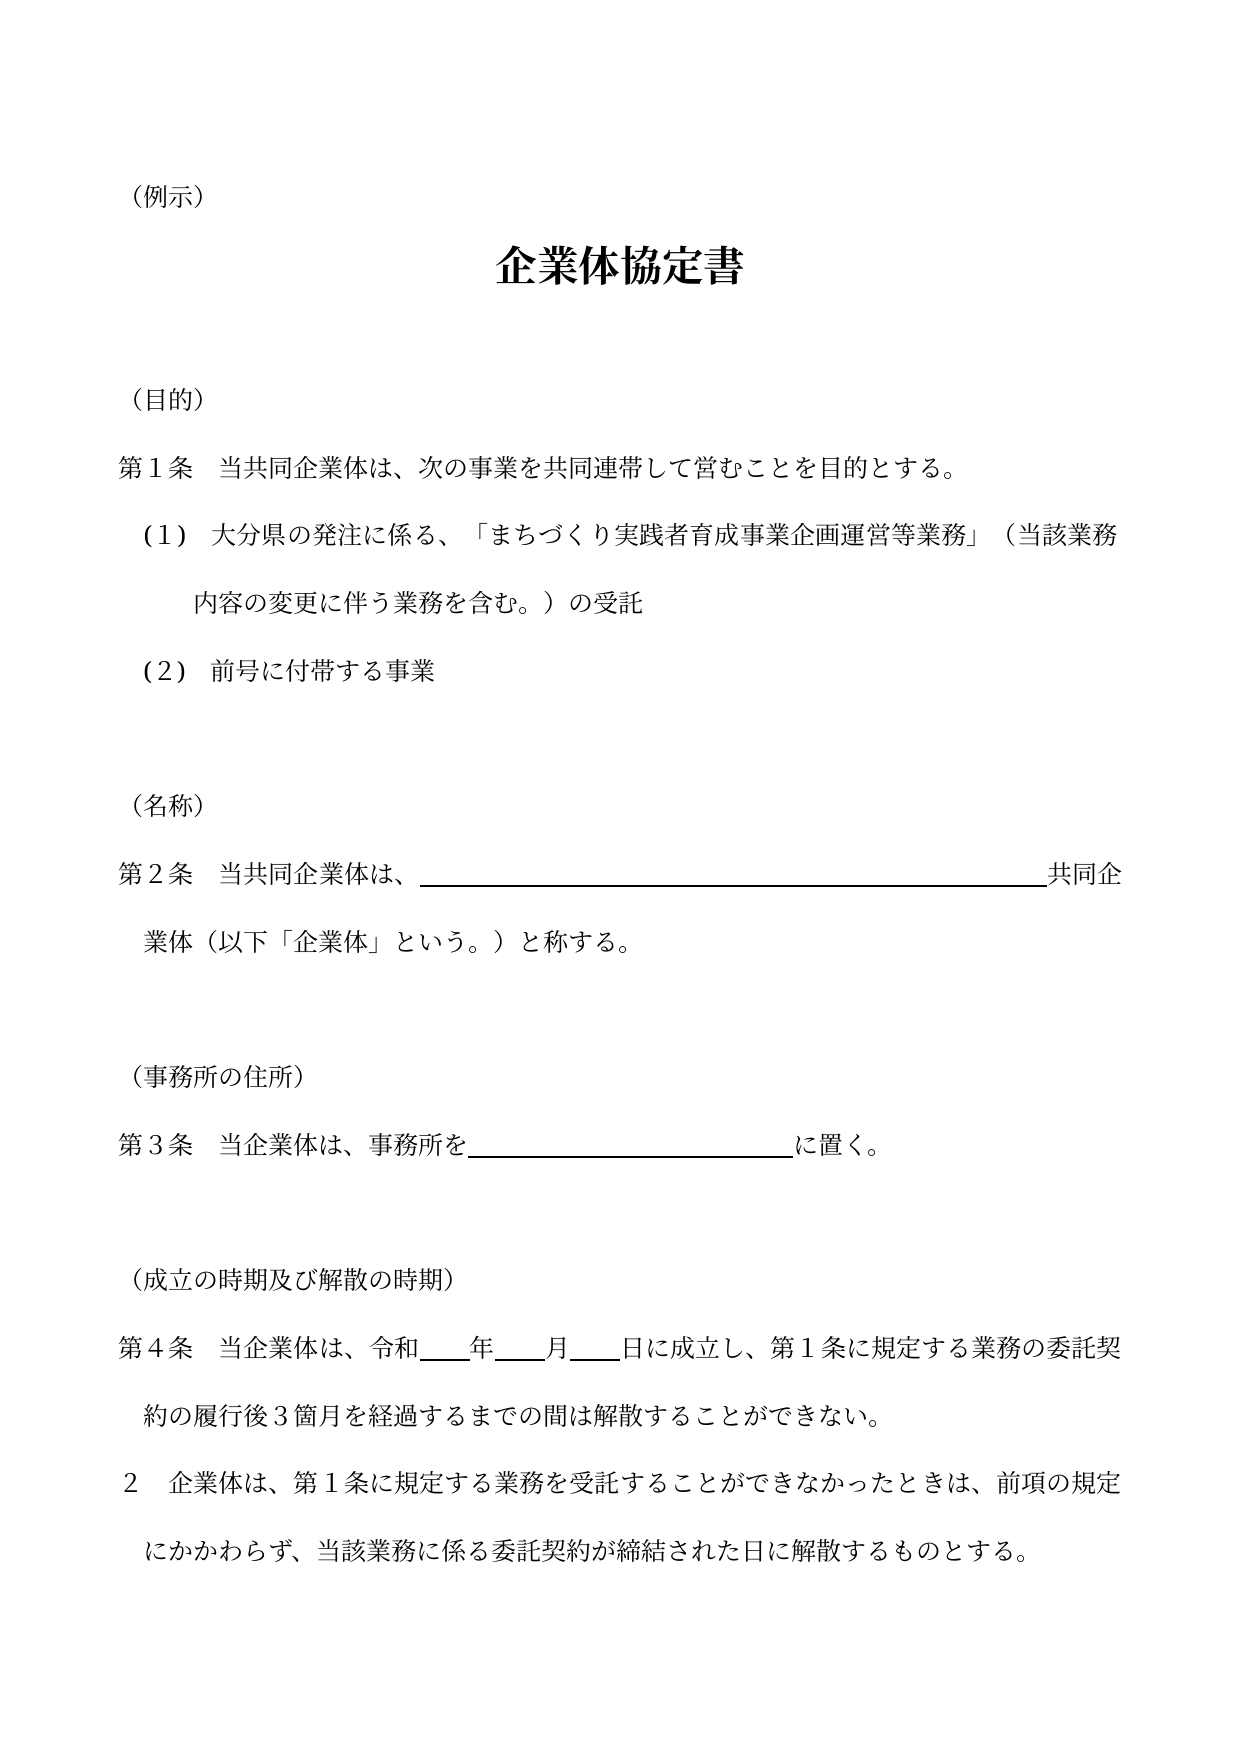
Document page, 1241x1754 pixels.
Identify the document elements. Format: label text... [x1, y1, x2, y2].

text 企業体協定書 [118, 229, 1122, 297]
text （成立の時期及び解散の時期） [118, 1245, 1122, 1313]
text ２ 企業体は、第１条に規定する業務を受託することができなかったときは、前項の規定にかかわらず、当該業務に係る委託契約が締結された日に解散するものとする。 [118, 1448, 1122, 1583]
text 第３条 当企業体は、事務所を に置く。 [118, 1109, 1122, 1177]
text （目的） [118, 365, 1122, 432]
text （名称） [118, 771, 1122, 839]
text (１) 大分県の発注に係る、「まちづくり実践者育成事業企画運営等業務」（当該業務内容の変更に伴う業務を含む。）の受託 [118, 500, 1122, 636]
text 第２条 当共同企業体は、 共同企業体（以下「企業体」という。）と称する。 [118, 839, 1122, 974]
text (２) 前号に付帯する事業 [118, 636, 1122, 703]
text （例示） [118, 162, 1122, 229]
text 第１条 当共同企業体は、次の事業を共同連帯して営むことを目的とする。 [118, 432, 1122, 500]
text 第４条 当企業体は、令和 年 月 日に成立し、第１条に規定する業務の委託契約の履行後３箇月を経過するまでの間は解散することができない。 [118, 1313, 1122, 1448]
text （事務所の住所） [118, 1042, 1122, 1109]
